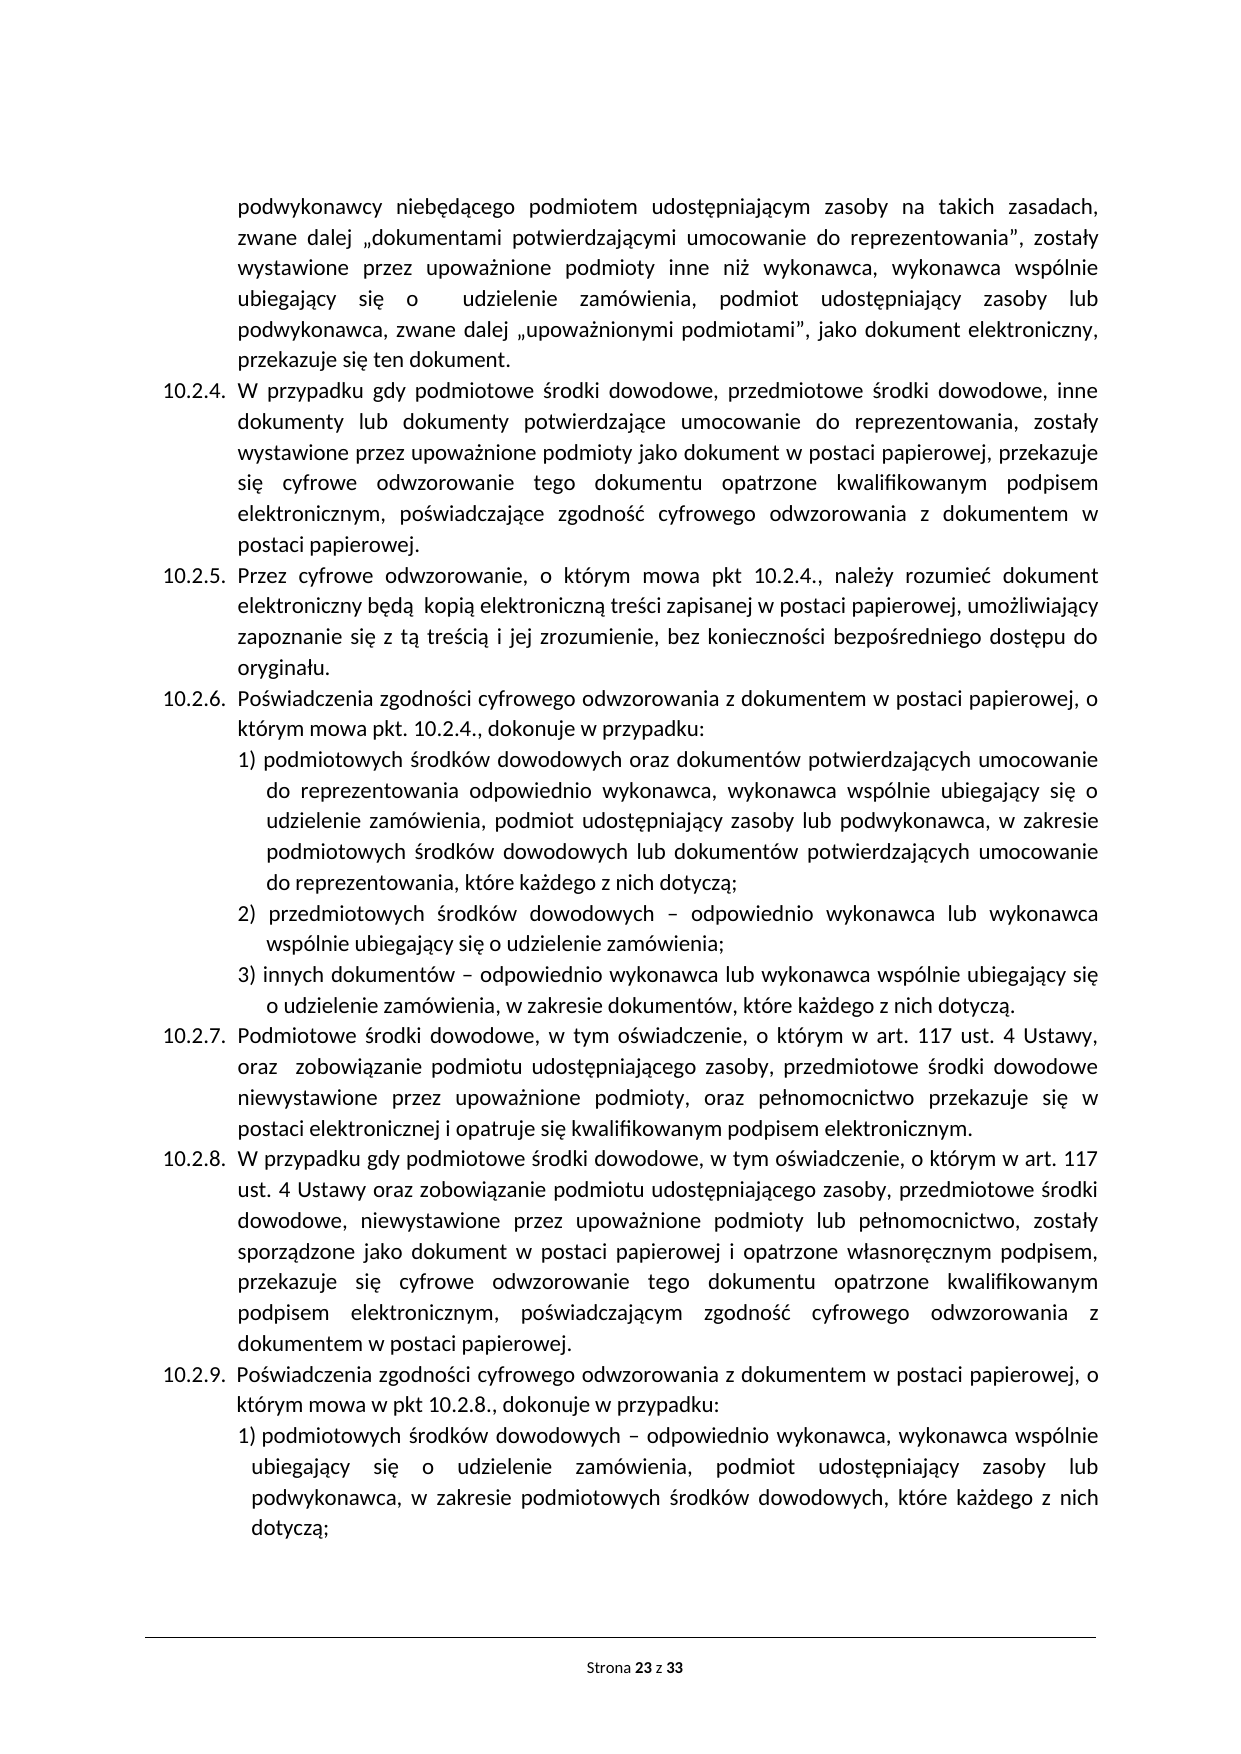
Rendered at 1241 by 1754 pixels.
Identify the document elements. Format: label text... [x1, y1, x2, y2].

list W przypadku gdy podmiotowe środki dowodowe, w tym oświadczenie, o którym w art. 117 ust. 4 Ustawy oraz zobowiązanie podmiotu udostępniającego zasoby, przedmiotowe środki dowodowe, niewystawione przez upoważnione podmioty lub pełnomocnictwo, zostały sporządzone jako dokument w postaci papierowej i opatrzone własnoręcznym podpisem, przekazuje się cyfrowe odwzorowanie tego dokumentu opatrzone kwalifikowanym podpisem elektronicznym, poświadczającym zgodność cyfrowego odwzorowania z dokumentem w postaci papierowej. [162, 1144, 1100, 1357]
list W przypadku gdy podmiotowe środki dowodowe, przedmiotowe środki dowodowe, inne dokumenty lub dokumenty potwierdzające umocowanie do reprezentowania, zostały wystawione przez upoważnione podmioty jako dokument w postaci papierowej, przekazuje się cyfrowe odwzorowanie tego dokumentu opatrzone kwalifikowanym podpisem elektronicznym, poświadczające zgodność cyfrowego odwzorowania z dokumentem w postaci papierowej. [162, 376, 1100, 558]
list 2) przedmiotowych środków dowodowych – odpowiednio wykonawca lub wykonawca wspólnie ubiegający się o udzielenie zamówienia; [237, 899, 1100, 957]
list Przez cyfrowe odwzorowanie, o którym mowa pkt 10.2.4., należy rozumieć dokument elektroniczny będą kopią elektroniczną treści zapisanej w postaci papierowej, umożliwiający zapoznanie się z tą treścią i jej zrozumienie, bez konieczności bezpośredniego dostępu do oryginału. [162, 561, 1100, 681]
list Podmiotowe środki dowodowe, w tym oświadczenie, o którym w art. 117 ust. 4 Ustawy, oraz zobowiązanie podmiotu udostępniającego zasoby, przedmiotowe środki dowodowe niewystawione przez upoważnione podmioty, oraz pełnomocnictwo przekazuje się w postaci elektronicznej i opatruje się kwalifikowanym podpisem elektronicznym. [162, 1022, 1100, 1142]
list 1) podmiotowych środków dowodowych – odpowiednio wykonawca, wykonawca wspólnie ubiegający się o udzielenie zamówienia, podmiot udostępniający zasoby lub podwykonawca, w zakresie podmiotowych środków dowodowych, które każdego z nich dotyczą; [237, 1421, 1100, 1541]
list Poświadczenia zgodności cyfrowego odwzorowania z dokumentem w postaci papierowej, o którym mowa pkt. 10.2.4., dokonuje w przypadku: [162, 684, 1100, 742]
list Poświadczenia zgodności cyfrowego odwzorowania z dokumentem w postaci papierowej, o którym mowa w pkt 10.2.8., dokonuje w przypadku: [162, 1360, 1100, 1418]
list 1) podmiotowych środków dowodowych oraz dokumentów potwierdzających umocowanie do reprezentowania odpowiednio wykonawca, wykonawca wspólnie ubiegający się o udzielenie zamówienia, podmiot udostępniający zasoby lub podwykonawca, w zakresie podmiotowych środków dowodowych lub dokumentów potwierdzających umocowanie do reprezentowania, które każdego z nich dotyczą; [237, 745, 1100, 896]
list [162, 192, 1100, 374]
list 3) innych dokumentów – odpowiednio wykonawca lub wykonawca wspólnie ubiegający się o udzielenie zamówienia, w zakresie dokumentów, które każdego z nich dotyczą. [237, 960, 1100, 1019]
